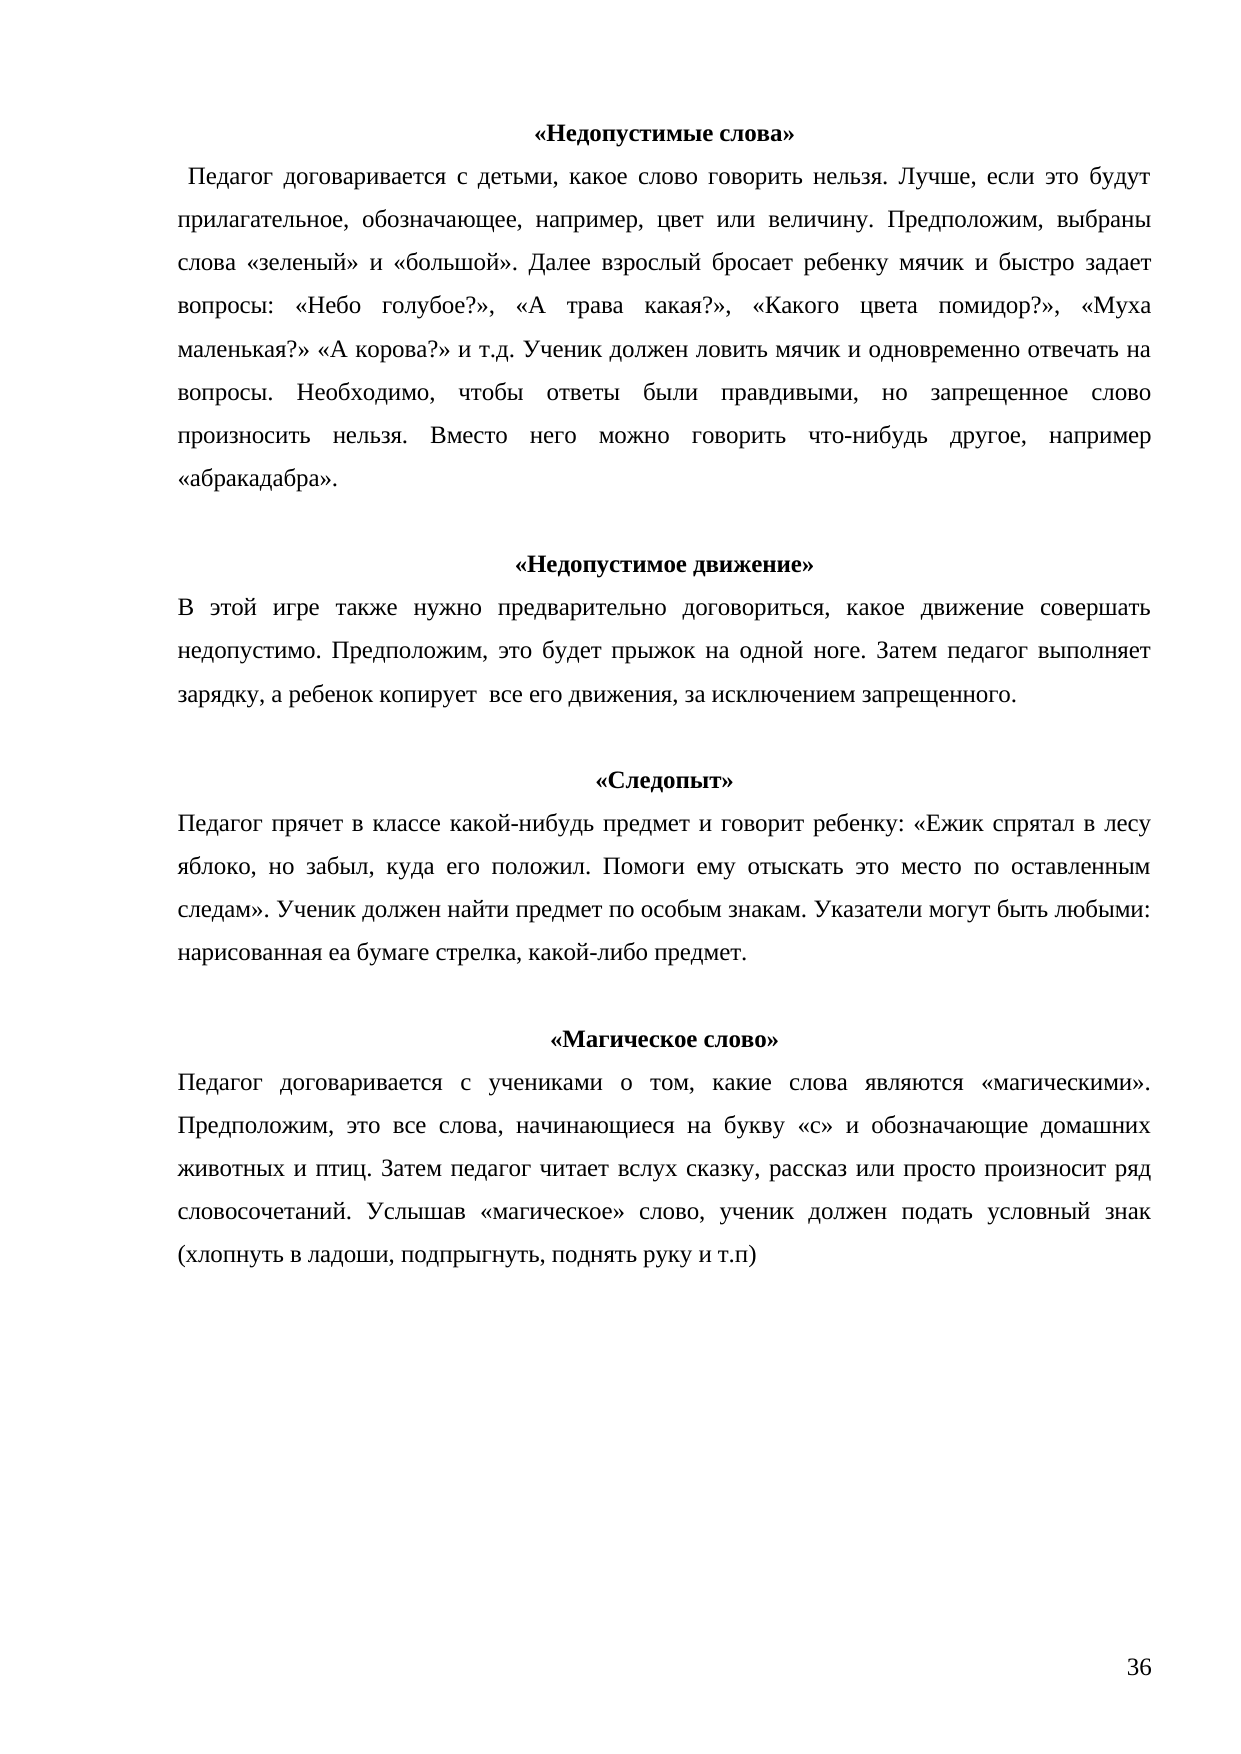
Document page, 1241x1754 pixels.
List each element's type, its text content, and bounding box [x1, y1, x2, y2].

text «Следопыт» [177, 765, 1152, 794]
text Педагог прячет в классе какой-нибудь предмет и говорит ребенку: «Ежик спрятал в лесу яблоко, но забыл, куда его положил. Помоги ему отыскать это место по оставленным следам». Ученик должен найти предмет по особым знакам. Указатели могут быть любыми: нарисованная еа бумаге стрелка, какой-либо предмет. [177, 808, 1152, 966]
text «Магическое слово» [177, 1024, 1152, 1052]
text В этой игре также нужно предварительно договориться, какое движение совершать недопустимо. Предположим, это будет прыжок на одной ноге. Затем педагог выполняет зарядку, а ребенок копирует все его движения, за исключением запрещенного. [177, 592, 1152, 707]
text Педагог договаривается с учениками о том, какие слова являются «магическими». Предположим, это все слова, начинающиеся на букву «с» и обозначающие домашних животных и птиц. Затем педагог читает вслух сказку, рассказ или просто произносит ряд словосочетаний. Услышав «магическое» слово, ученик должен подать условный знак (хлопнуть в ладоши, подпрыгнуть, поднять руку и т.п) [177, 1067, 1152, 1268]
text «Недопустимое движение» [177, 549, 1152, 578]
text Педагог договаривается с детьми, какое слово говорить нельзя. Лучше, если это будут прилагательное, обозначающее, например, цвет или величину. Предположим, выбраны слова «зеленый» и «большой». Далее взрослый бросает ребенку мячик и быстро задает вопросы: «Небо голубое?», «А трава какая?», «Какого цвета помидор?», «Муха маленькая?» «А корова?» и т.д. Ученик должен ловить мячик и одновременно отвечать на вопросы. Необходимо, чтобы ответы были правдивыми, но запрещенное слово произносить нельзя. Вместо него можно говорить что-нибудь другое, например «абракадабра». [177, 161, 1152, 492]
text «Недопустимые слова» [177, 118, 1152, 147]
